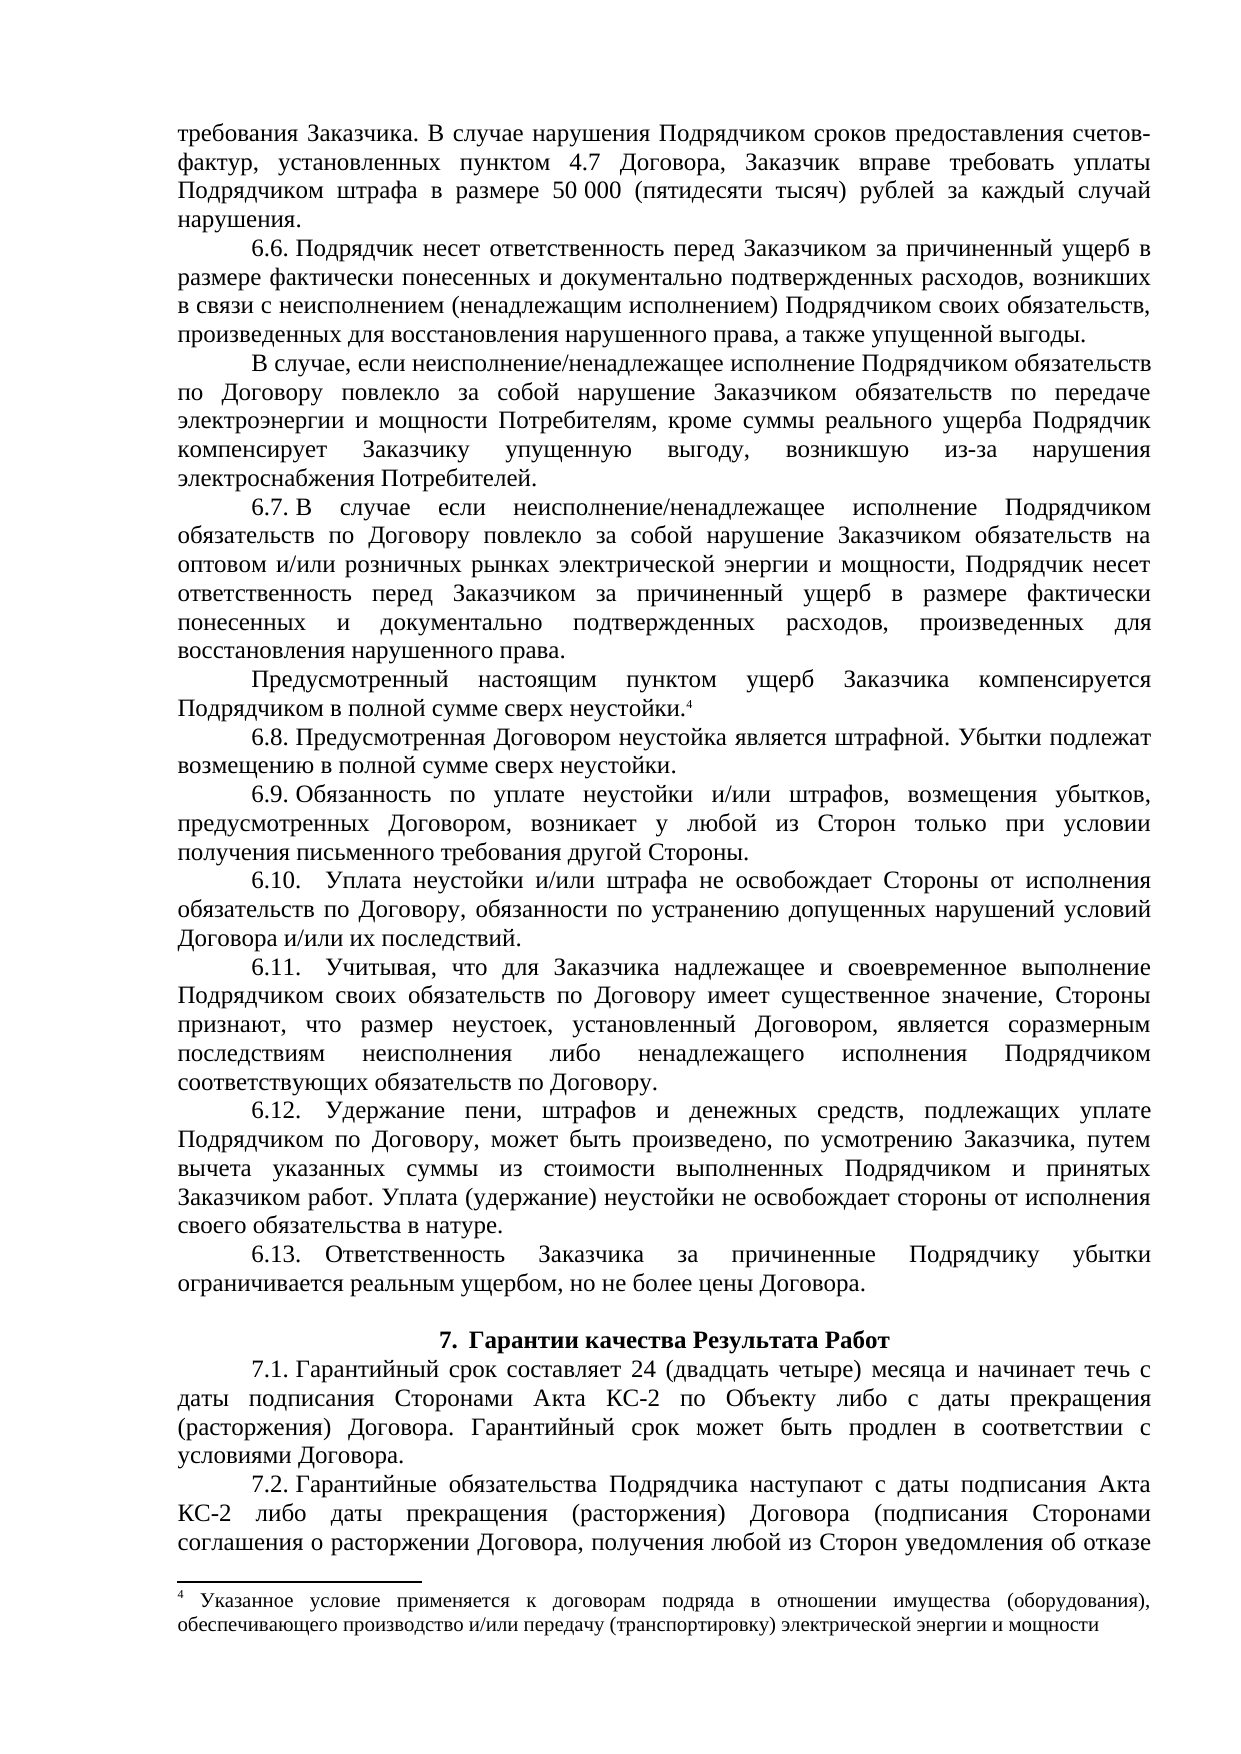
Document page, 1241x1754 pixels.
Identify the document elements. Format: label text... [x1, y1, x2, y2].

list Предусмотренная Договором неустойка является штрафной. Убытки подлежат возмещению в полной сумме сверх неустойки. [177, 722, 1152, 779]
list Учитывая, что для Заказчика надлежащее и своевременное выполнение Подрядчиком своих обязательств по Договору имеет существенное значение, Стороны признают, что размер неустоек, установленный Договором, является соразмерным последствиям неисполнения либо ненадлежащего исполнения Подрядчиком соответствующих обязательств по Договору. [177, 952, 1152, 1096]
list Обязанность по уплате неустойки и/или штрафов, возмещения убытков, предусмотренных Договором, возникает у любой из Сторон только при условии получения письменного требования другой Стороны. [177, 779, 1152, 866]
list Гарантии качества Результата Работ [177, 1326, 1152, 1354]
list Удержание пени, штрафов и денежных средств, подлежащих уплате Подрядчиком по Договору, может быть произведено, по усмотрению Заказчика, путем вычета указанных суммы из стоимости выполненных Подрядчиком и принятых Заказчиком работ. Уплата (удержание) неустойки не освобождает стороны от исполнения своего обязательства в натуре. [177, 1096, 1152, 1239]
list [177, 1469, 1152, 1556]
list Подрядчик несет ответственность перед Заказчиком за причиненный ущерб в размере фактически понесенных и документально подтвержденных расходов, возникших в связи с неисполнением (ненадлежащим исполнением) Подрядчиком своих обязательств, произведенных для восстановления нарушенного права, а также упущенной выгоды. [177, 233, 1152, 348]
text В случае, если неисполнение/ненадлежащее исполнение Подрядчиком обязательств по Договору повлекло за собой нарушение Заказчиком обязательств по передаче электроэнергии и мощности Потребителям, кроме суммы реального ущерба Подрядчик компенсирует Заказчику упущенную выгоду, возникшую из-за нарушения электроснабжения Потребителей. [177, 348, 1152, 492]
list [177, 118, 1152, 233]
list Уплата неустойки и/или штрафа не освобождает Стороны от исполнения обязательств по Договору, обязанности по устранению допущенных нарушений условий Договора и/или их последствий. [177, 866, 1152, 952]
list В случае если неисполнение/ненадлежащее исполнение Подрядчиком обязательств по Договору повлекло за собой нарушение Заказчиком обязательств на оптовом и/или розничных рынках электрической энергии и мощности, Подрядчик несет ответственность перед Заказчиком за причиненный ущерб в размере фактически понесенных и документально подтвержденных расходов, произведенных для восстановления нарушенного права. [177, 492, 1152, 664]
list Ответственность Заказчика за причиненные Подрядчику убытки ограничивается реальным ущербом, но не более цены Договора. [177, 1239, 1152, 1297]
text Предусмотренный настоящим пунктом ущерб Заказчика компенсируется Подрядчиком в полной сумме сверх неустойки. [177, 664, 1152, 722]
list Гарантийный срок составляет 24 (двадцать четыре) месяца и начинает течь с даты подписания Сторонами Акта КС-2 по Объекту либо с даты прекращения (расторжения) Договора. Гарантийный срок может быть продлен в соответствии с условиями Договора. [177, 1354, 1152, 1469]
